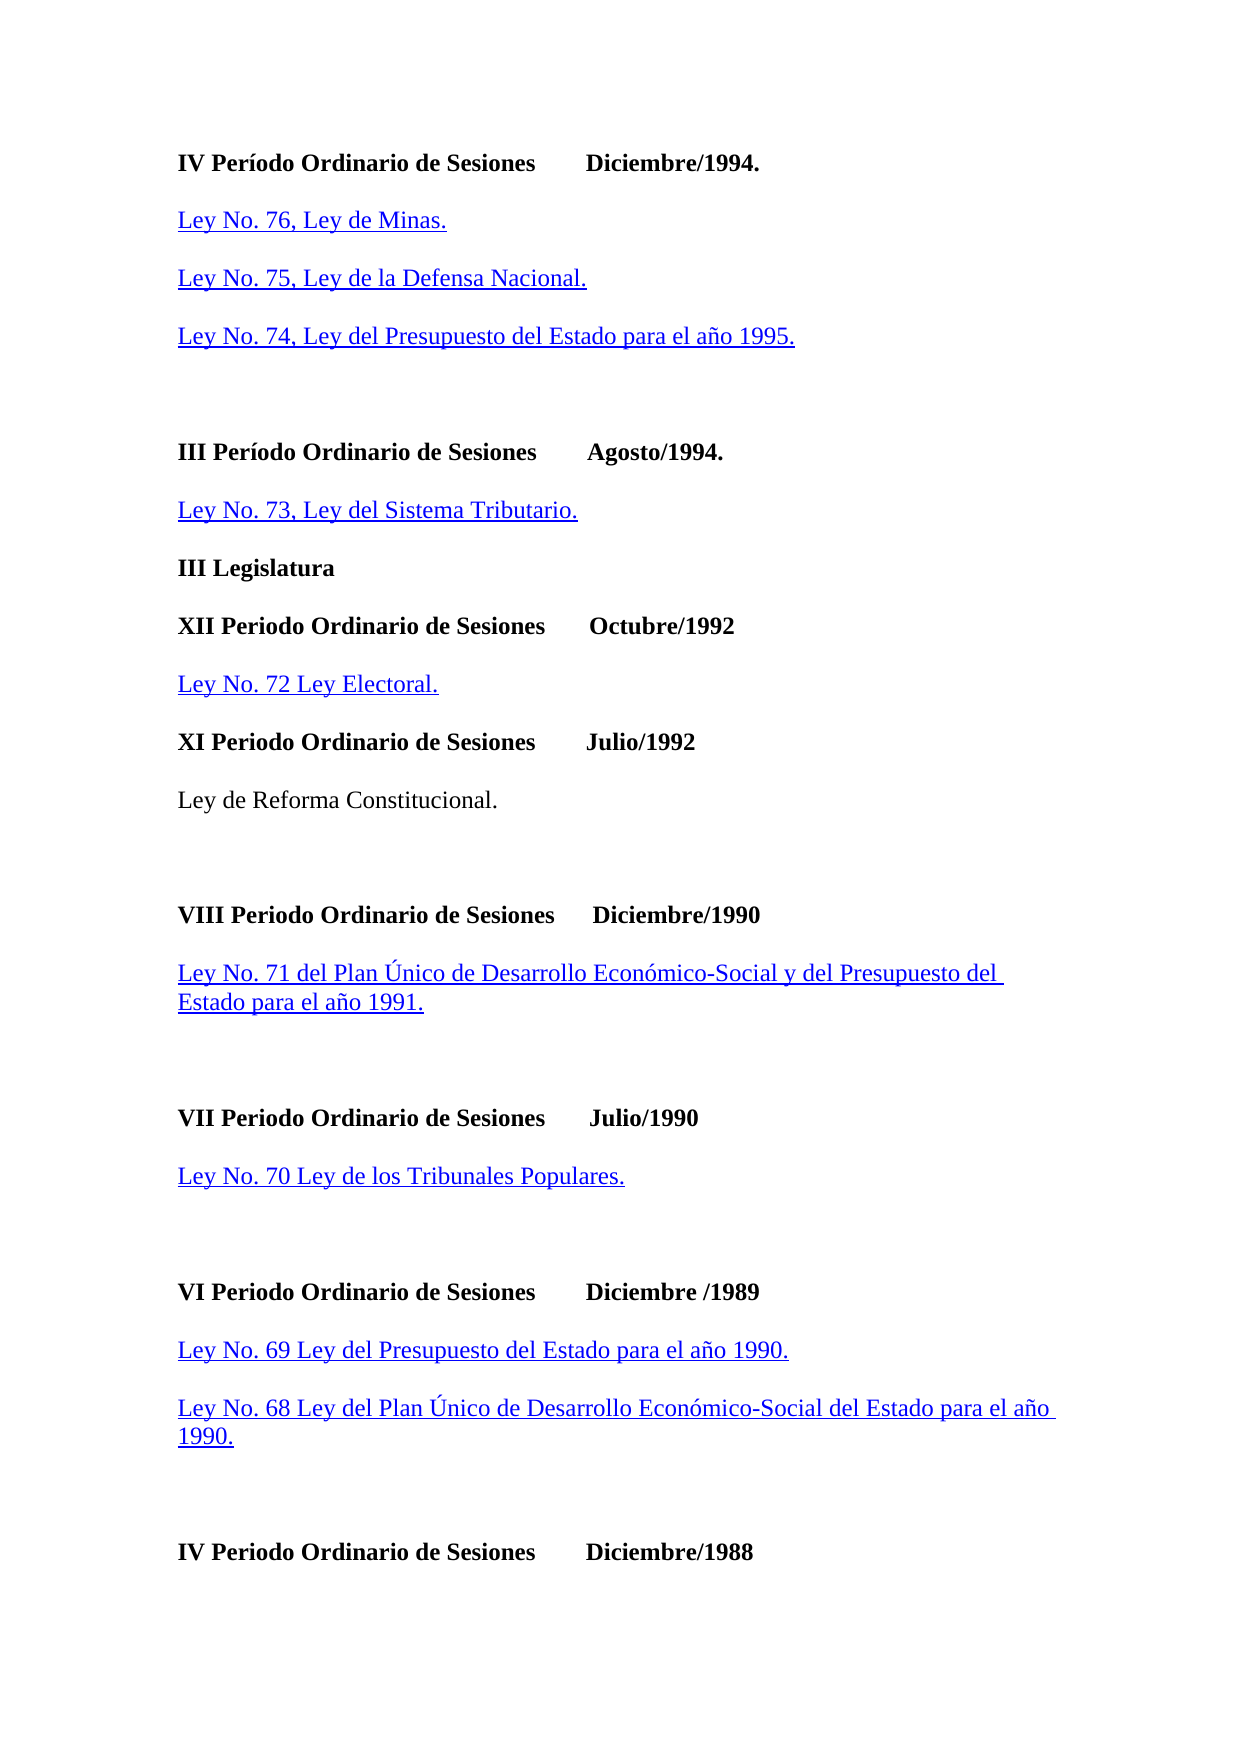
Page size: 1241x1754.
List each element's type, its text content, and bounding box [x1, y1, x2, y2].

text Ley de Reforma Constitucional. [177, 785, 1063, 813]
text VI Periodo Ordinario de Sesiones Diciembre /1989 [177, 1277, 1063, 1306]
text Ley No. 70 Ley de los Tribunales Populares. [177, 1161, 1063, 1190]
text Ley No. 73, Ley del Sistema Tributario. [177, 495, 1063, 524]
subtitle III Legislatura [177, 553, 1063, 582]
text III Período Ordinario de Sesiones Agosto/1994. [177, 437, 1063, 466]
text VIII Periodo Ordinario de Sesiones Diciembre/1990 [177, 901, 1063, 929]
text VII Periodo Ordinario de Sesiones Julio/1990 [177, 1103, 1063, 1132]
text Ley No. 74, Ley del Presupuesto del Estado para el año 1995. [177, 321, 1063, 350]
text XII Periodo Ordinario de Sesiones Octubre/1992 [177, 611, 1063, 640]
text Ley No. 76, Ley de Minas. [177, 206, 1063, 234]
text Ley No. 69 Ley del Presupuesto del Estado para el año 1990. [177, 1335, 1063, 1363]
text IV Periodo Ordinario de Sesiones Diciembre/1988 [177, 1537, 1063, 1566]
text IV Período Ordinario de Sesiones Diciembre/1994. [177, 148, 1063, 176]
text Ley No. 68 Ley del Plan Único de Desarrollo Económico-Social del Estado para el año 1990. [177, 1393, 1063, 1450]
text XI Periodo Ordinario de Sesiones Julio/1992 [177, 727, 1063, 756]
text Ley No. 71 del Plan Único de Desarrollo Económico-Social y del Presupuesto del Estado para el año 1991. [177, 958, 1063, 1016]
text Ley No. 72 Ley Electoral. [177, 669, 1063, 698]
text Ley No. 75, Ley de la Defensa Nacional. [177, 263, 1063, 292]
